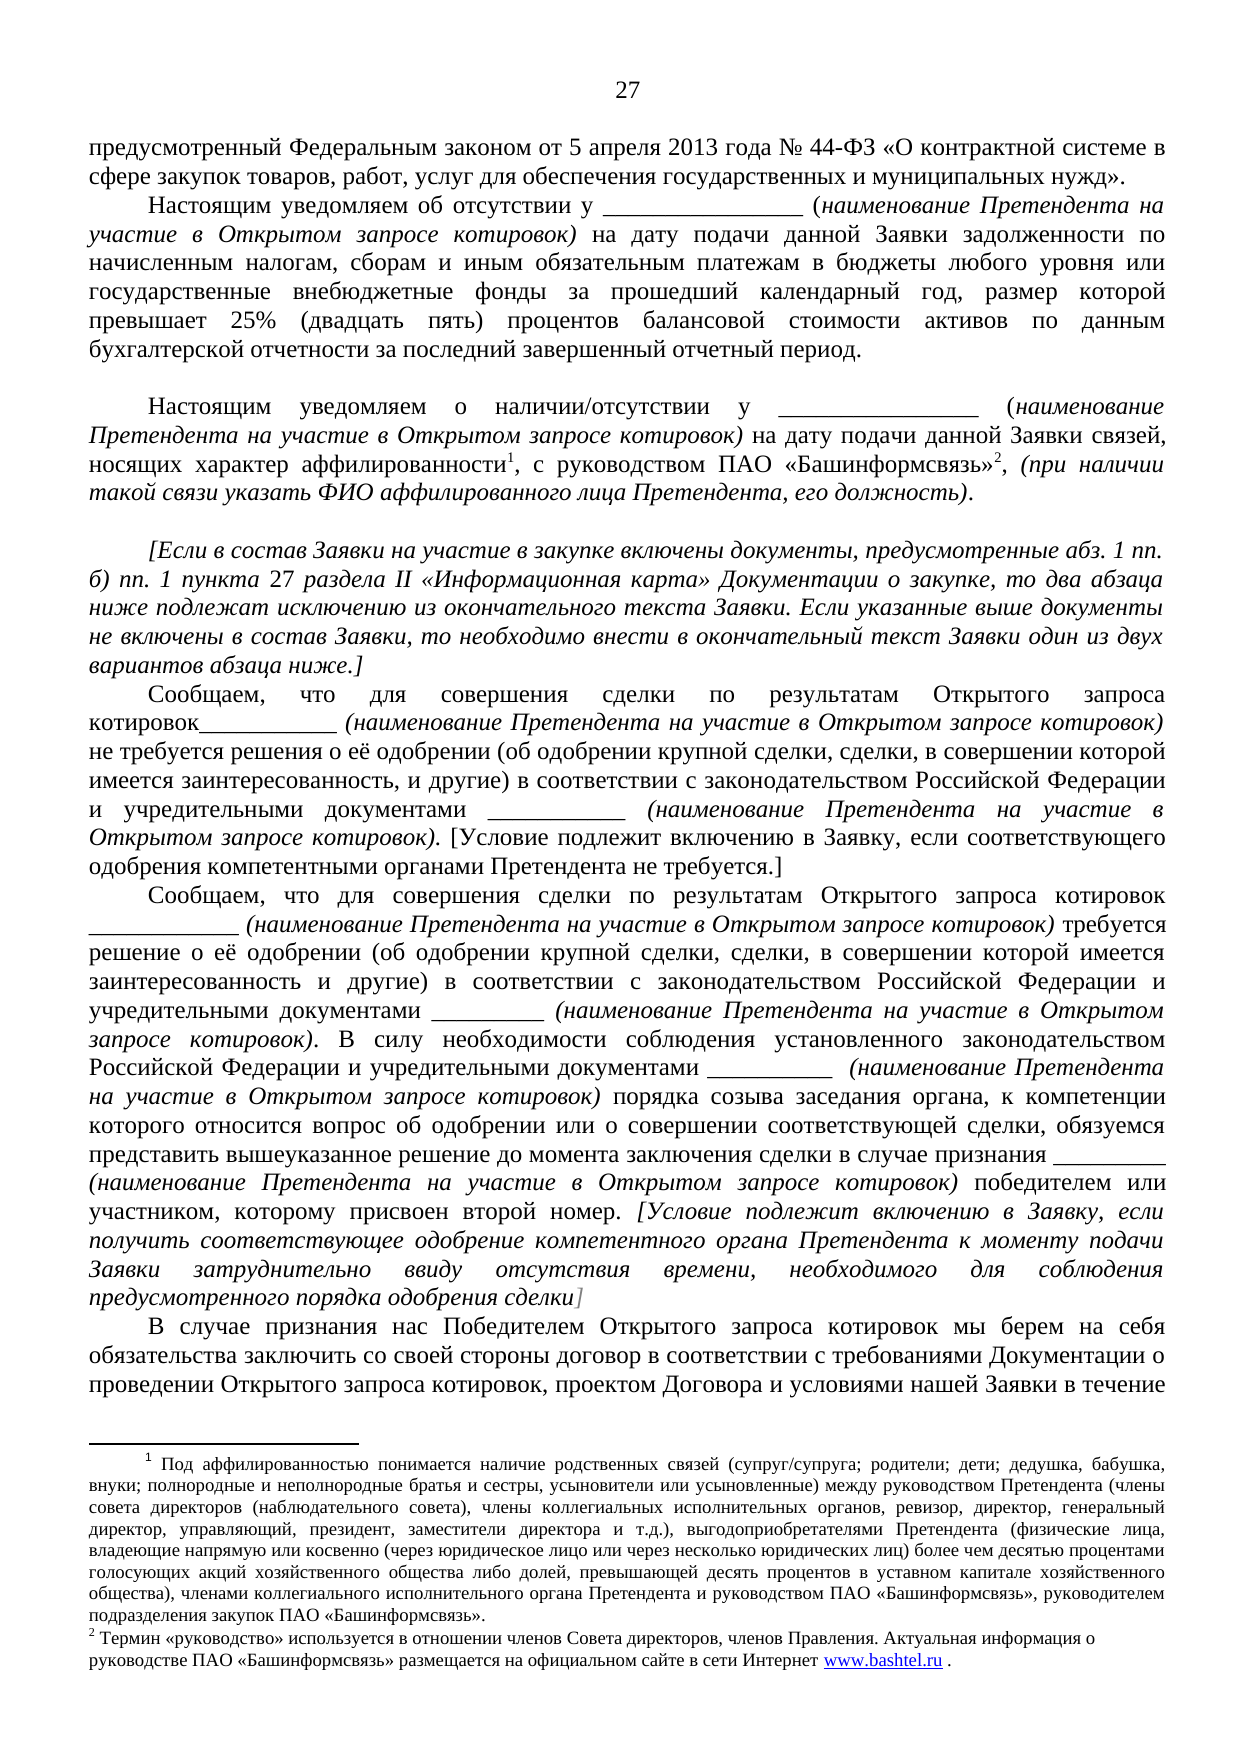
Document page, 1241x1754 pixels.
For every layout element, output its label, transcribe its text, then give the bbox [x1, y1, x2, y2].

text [89, 132, 1166, 190]
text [89, 1311, 1166, 1397]
text Сообщаем, что для совершения сделки по результатам Открытого запроса котировок___________ (наименование Претендента на участие в Открытом запросе котировок) не требуется решения о её одобрении (об одобрении крупной сделки, сделки, в совершении которой имеется заинтересованность, и другие) в соответствии с законодательством Российской Федерации и учредительными документами ___________ (наименование Претендента на участие в Открытом запросе котировок). [Условие подлежит включению в Заявку, если соответствующего одобрения компетентными органами Претендента не требуется.] [89, 679, 1166, 880]
text Сообщаем, что для совершения сделки по результатам Открытого запроса котировок ____________ (наименование Претендента на участие в Открытом запросе котировок) требуется решение о её одобрении (об одобрении крупной сделки, сделки, в совершении которой имеется заинтересованность и другие) в соответствии с законодательством Российской Федерации и учредительными документами _________ (наименование Претендента на участие в Открытом запросе котировок). В силу необходимости соблюдения установленного законодательством Российской Федерации и учредительными документами __________ (наименование Претендента на участие в Открытом запросе котировок) порядка созыва заседания органа, к компетенции которого относится вопрос об одобрении или о совершении соответствующей сделки, обязуемся представить вышеуказанное решение до момента заключения сделки в случае признания _________ (наименование Претендента на участие в Открытом запросе котировок) победителем или участником, которому присвоен второй номер. [Условие подлежит включению в Заявку, если получить соответствующее одобрение компетентного органа Претендента к моменту подачи Заявки затруднительно ввиду отсутствия времени, необходимого для соблюдения предусмотренного порядка одобрения сделки] [89, 880, 1166, 1311]
text [Если в состав Заявки на участие в закупке включены документы, предусмотренные абз. 1 пп. б) пп. 1 пункта 27 раздела II «Информационная карта» Документации о закупке, то два абзаца ниже подлежат исключению из окончательного текста Заявки. Если указанные выше документы не включены в состав Заявки, то необходимо внести в окончательный текст Заявки один из двух вариантов абзаца ниже.] [89, 535, 1166, 679]
text Настоящим уведомляем об отсутствии у ________________ (наименование Претендента на участие в Открытом запросе котировок) на дату подачи данной Заявки задолженности по начисленным налогам, сборам и иным обязательным платежам в бюджеты любого уровня или государственные внебюджетные фонды за прошедший календарный год, размер которой превышает 25% (двадцать пять) процентов балансовой стоимости активов по данным бухгалтерской отчетности за последний завершенный отчетный период. [89, 190, 1166, 362]
text Настоящим уведомляем о наличии/отсутствии у ________________ (наименование Претендента на участие в Открытом запросе котировок) на дату подачи данной Заявки связей, носящих характер аффилированности, с руководством ПАО «Башинформсвязь», (при наличии такой связи указать ФИО аффилированного лица Претендента, его должность). [89, 391, 1166, 506]
